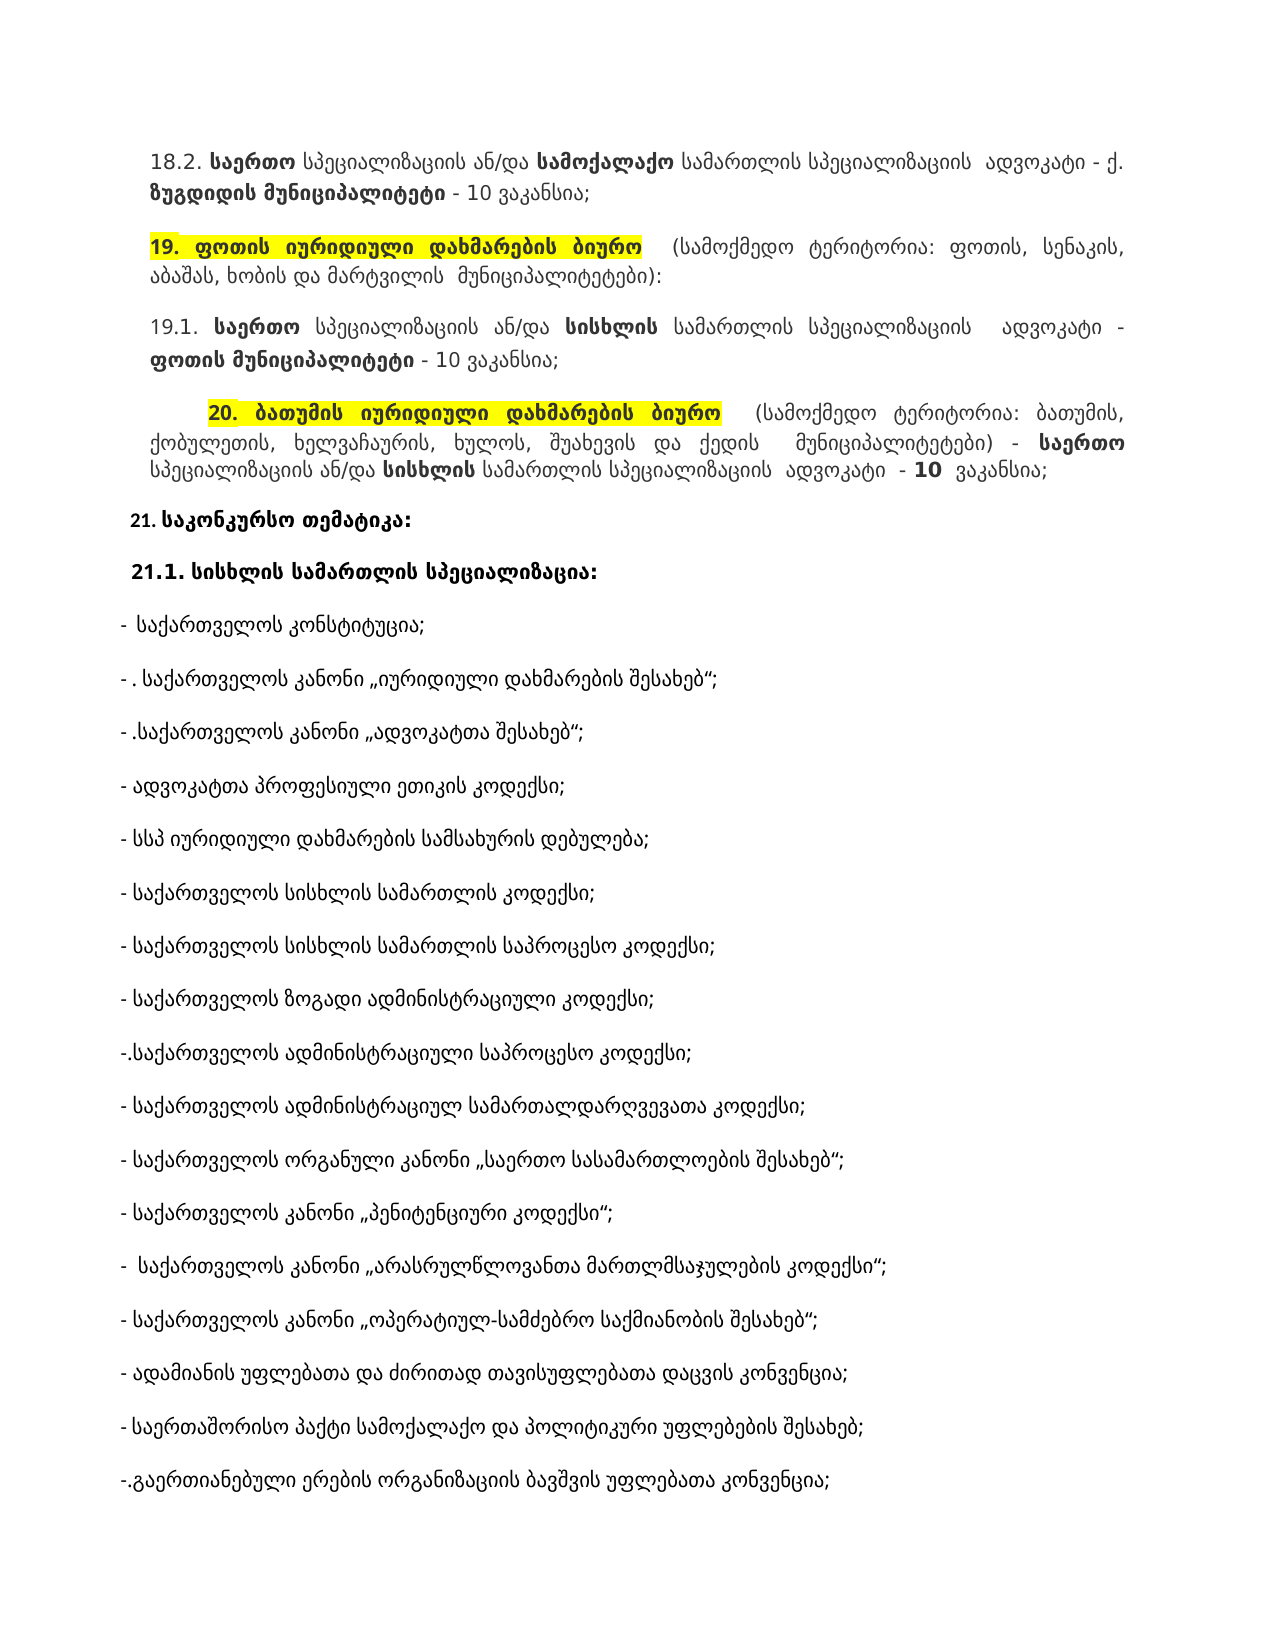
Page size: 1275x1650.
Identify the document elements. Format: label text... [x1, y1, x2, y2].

text - საქართველოს ზოგადი ადმინისტრაციული კოდექსი; [120, 984, 1125, 1013]
text - საქართველოს ორგანული კანონი „საერთო სასამართლოების შესახებ“; [120, 1145, 1125, 1173]
text 18.2. საერთო სპეციალიზაციის ან/და სამოქალაქო სამართლის სპეციალიზაციის ადვოკატი - ქ. ზუგდიდის მუნიციპალიტეტი - 10 ვაკანსია; [149, 150, 1125, 207]
text -.გაერთიანებული ერების ორგანიზაციის ბავშვის უფლებათა კონვენცია; [120, 1465, 1125, 1494]
text - საქართველოს კანონი „ოპერატიულ-სამძებრო საქმიანობის შესახებ“; [120, 1305, 1125, 1333]
text -.საქართველოს ადმინისტრაციული საპროცესო კოდექსი; [120, 1038, 1125, 1066]
text - საქართველოს ადმინისტრაციულ სამართალდარღვევათა კოდექსი; [120, 1091, 1125, 1120]
text 21.1. სისხლის სამართლის სპეციალიზაცია: [120, 557, 1125, 585]
text 20. ბათუმის იურიდიული დახმარების ბიურო (სამოქმედო ტერიტორია: ბათუმის, ქობულეთის, ხელვაჩაურის, ხულოს, შუახევის და ქედის მუნიციპალიტეტები) - საერთო სპეციალიზაციის ან/და სისხლის სამართლის სპეციალიზაციის ადვოკატი - 10 ვაკანსია; [122, 398, 1125, 483]
text - საქართველოს კონსტიტუცია; [120, 610, 1125, 639]
text - .საქართველოს კანონი „ადვოკატთა შესახებ“; [120, 717, 1125, 746]
text - საქართველოს კანონი „პენიტენციური კოდექსი“; [120, 1198, 1125, 1227]
text 21. საკონკურსო თემატიკა: [120, 507, 1125, 532]
text - საერთაშორისო პაქტი სამოქალაქო და პოლიტიკური უფლებების შესახებ; [120, 1412, 1125, 1440]
text 19.1. საერთო სპეციალიზაციის ან/და სისხლის სამართლის სპეციალიზაციის ადვოკატი - ფოთის მუნიციპალიტეტი - 10 ვაკანსია; [149, 312, 1125, 373]
text - საქართველოს სისხლის სამართლის საპროცესო კოდექსი; [120, 931, 1125, 959]
text - ადვოკატთა პროფესიული ეთიკის კოდექსი; [120, 771, 1125, 799]
text - საქართველოს კანონი „არასრულწლოვანთა მართლმსაჯულების კოდექსი“; [120, 1252, 1125, 1280]
text - საქართველოს სისხლის სამართლის კოდექსი; [120, 878, 1125, 906]
text - . საქართველოს კანონი „იურიდიული დახმარების შესახებ“; [120, 664, 1125, 692]
text - სსპ იურიდიული დახმარების სამსახურის დებულება; [120, 824, 1125, 853]
text - ადამიანის უფლებათა და ძირითად თავისუფლებათა დაცვის კონვენცია; [120, 1358, 1125, 1387]
text 19. ფოთის იურიდიული დახმარების ბიურო (სამოქმედო ტერიტორია: ფოთის, სენაკის, აბაშას, ხობის და მარტვილის მუნიციპალიტეტები): [149, 232, 1125, 288]
